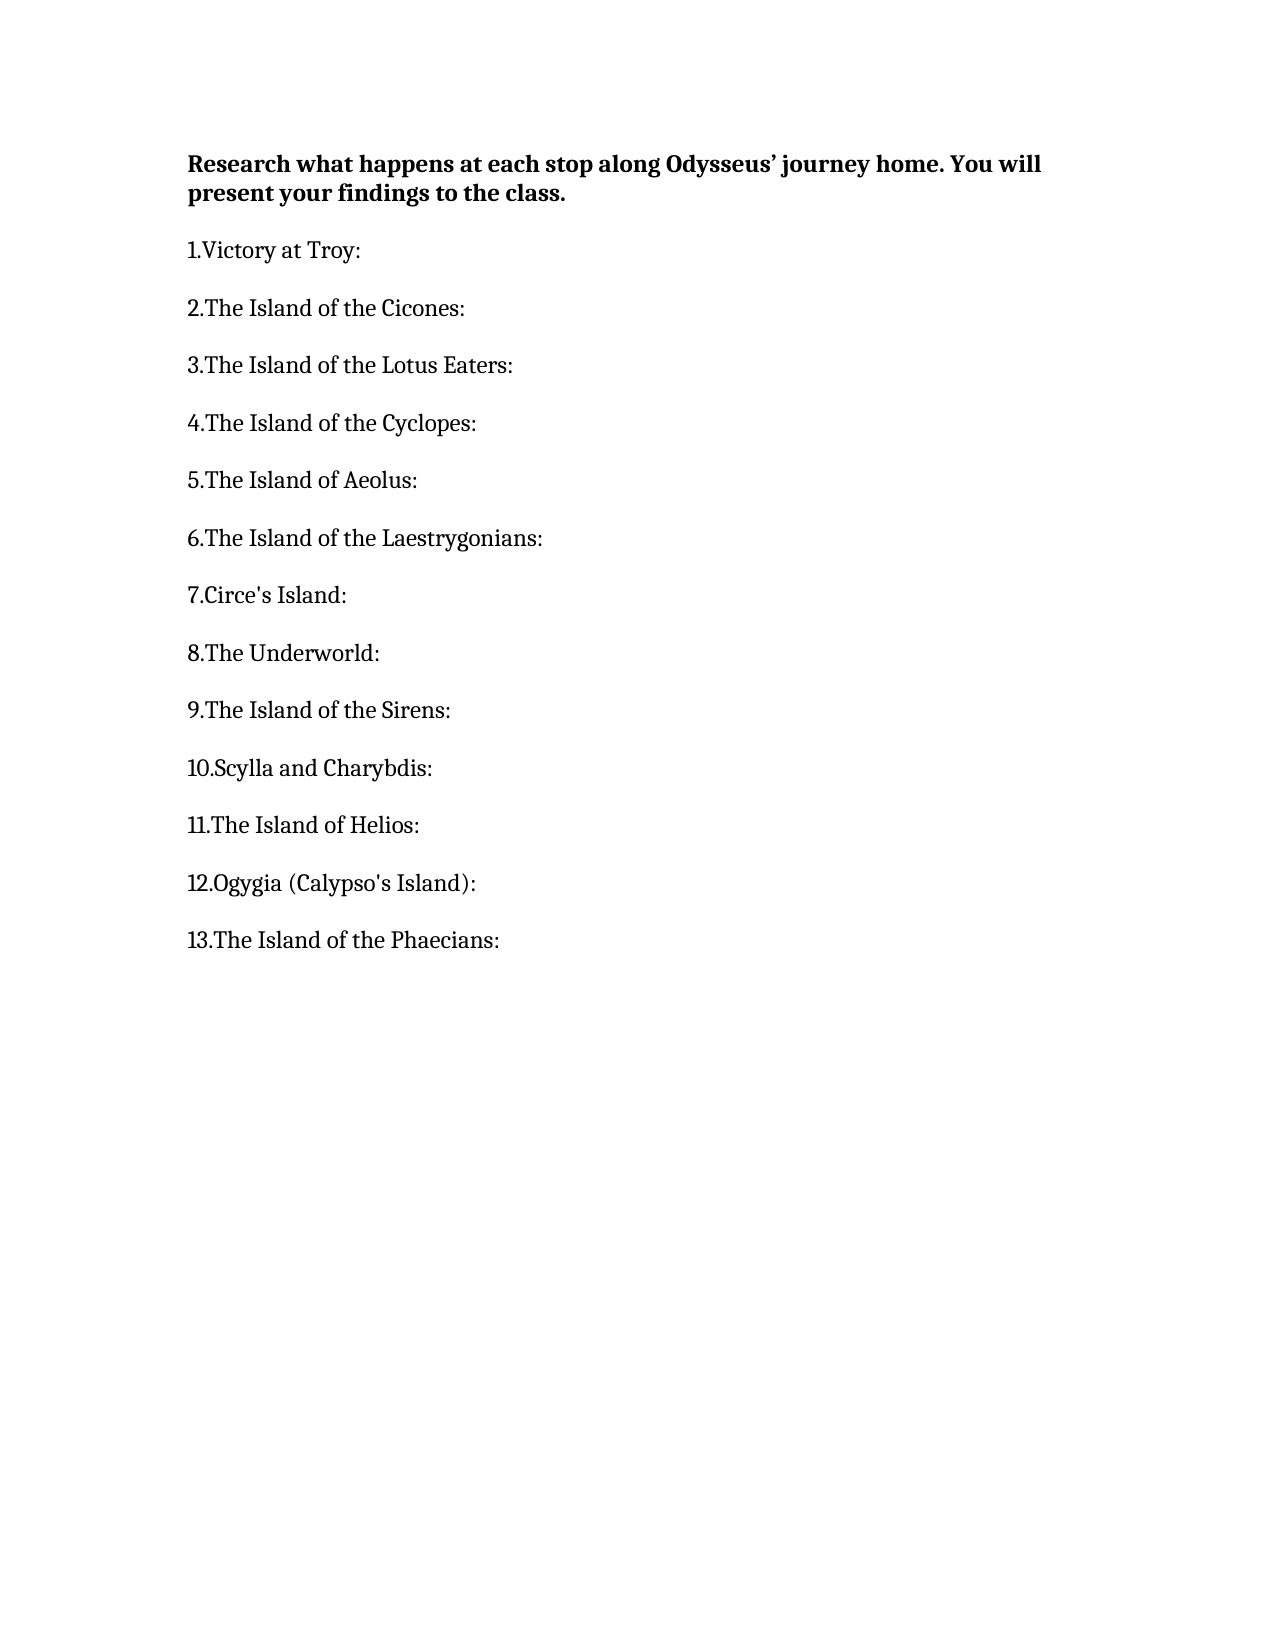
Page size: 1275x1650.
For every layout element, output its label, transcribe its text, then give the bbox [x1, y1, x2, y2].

text 6.The Island of the Laestrygonians: [187, 524, 1087, 552]
text 9.The Island of the Sirens: [187, 696, 1087, 725]
text 1.Victory at Troy: [187, 236, 1087, 265]
text 8.The Underworld: [187, 639, 1087, 667]
text 13.The Island of the Phaecians: [187, 926, 1087, 955]
text 10.Scylla and Charybdis: [187, 754, 1087, 782]
text Research what happens at each stop along Odysseus’ journey home. You will present your findings to the class. [187, 150, 1087, 207]
text 3.The Island of the Lotus Eaters: [187, 351, 1087, 380]
text 2.The Island of the Cicones: [187, 294, 1087, 322]
text 11.The Island of Helios: [187, 811, 1087, 840]
text 7.Circe's Island: [187, 581, 1087, 610]
text 4.The Island of the Cyclopes: [187, 409, 1087, 437]
text 5.The Island of Aeolus: [187, 466, 1087, 495]
text 12.Ogygia (Calypso's Island): [187, 869, 1087, 897]
